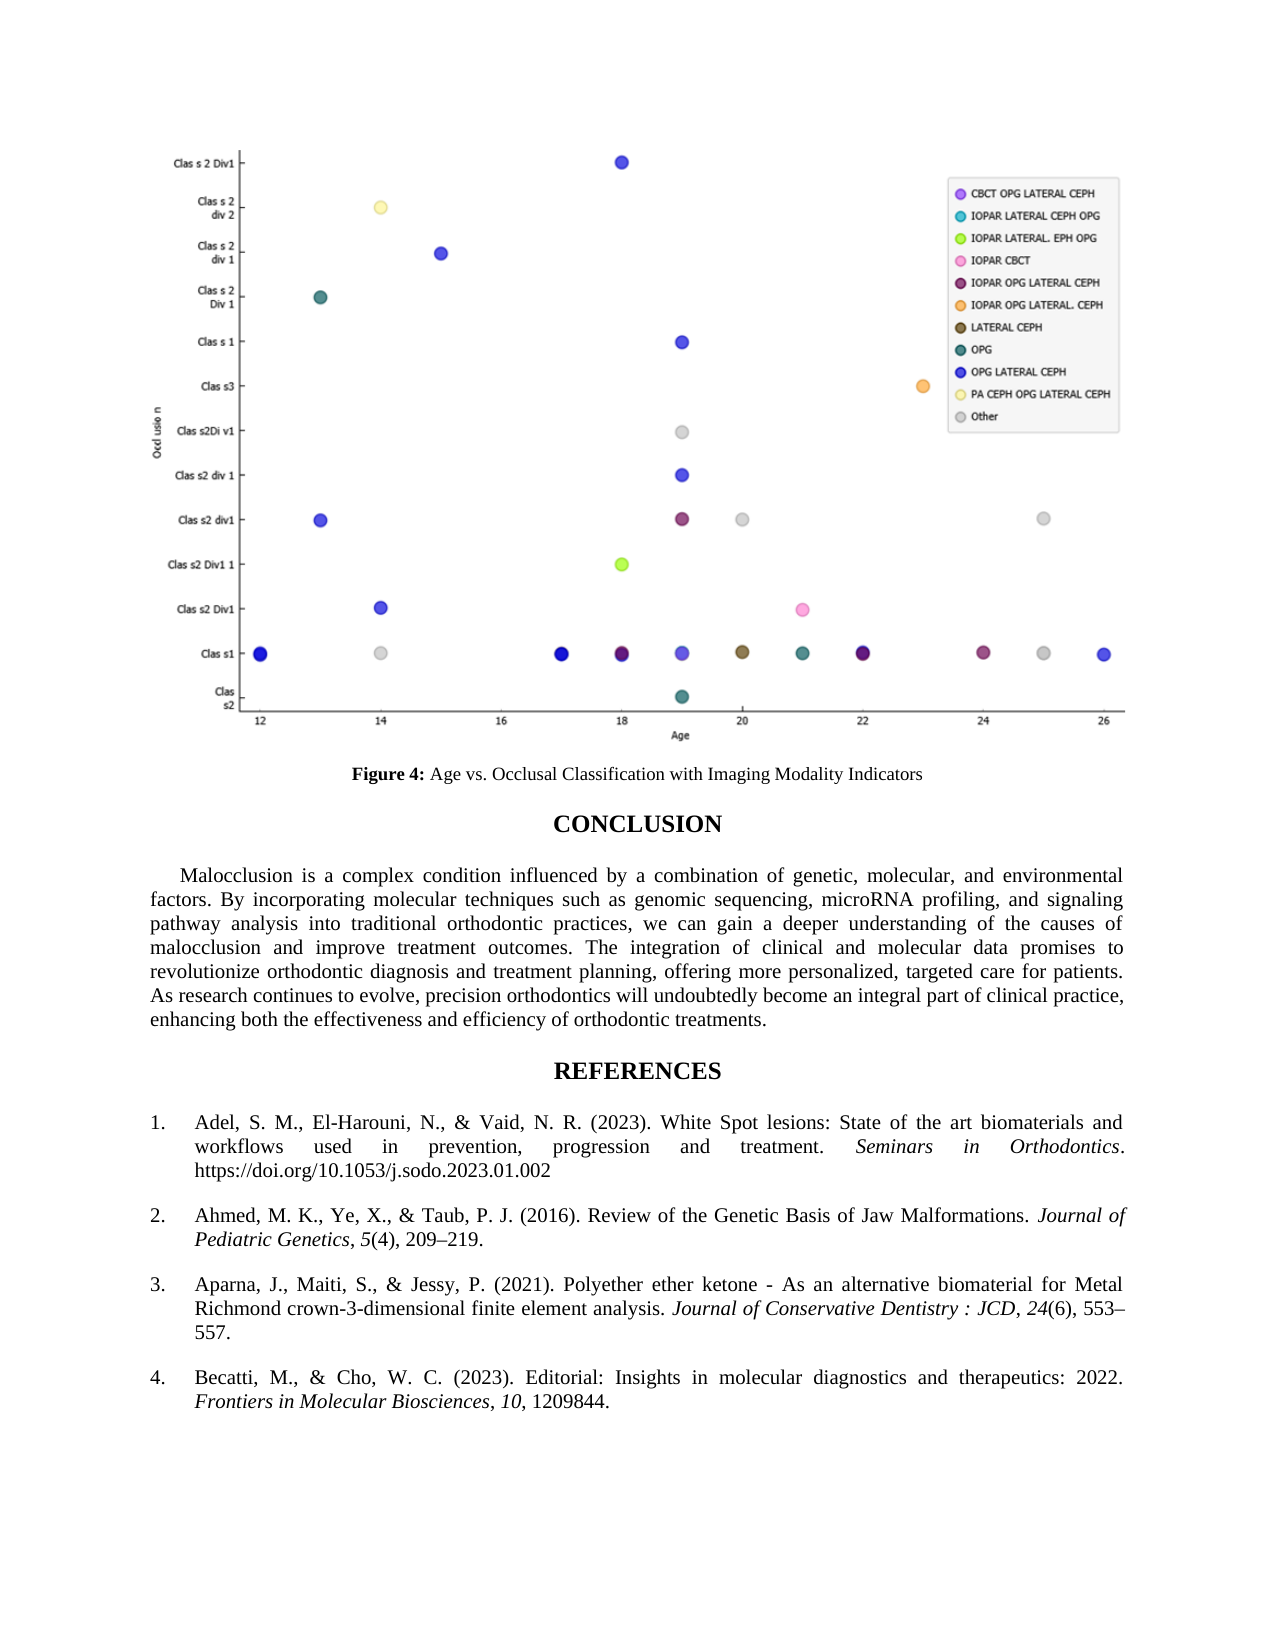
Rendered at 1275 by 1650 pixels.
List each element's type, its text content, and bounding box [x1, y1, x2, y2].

picture [150, 150, 1125, 742]
text Ahmed, M. K., Ye, X., & Taub, P. J. (2016). Review of the Genetic Basis of Jaw Malformations. Journal of Pediatric Genetics, 5(4), 209–219. [150, 1203, 1125, 1251]
text Figure 4: Age vs. Occlusal Classification with Imaging Modality Indicators [150, 762, 1125, 784]
text Adel, S. M., El-Harouni, N., & Vaid, N. R. (2023). White Spot lesions: State of the art biomaterials and workflows used in prevention, progression and treatment. Seminars in Orthodontics. https://doi.org/10.1053/j.sodo.2023.01.002 [150, 1110, 1125, 1182]
text Malocclusion is a complex condition influenced by a combination of genetic, molecular, and environmental factors. By incorporating molecular techniques such as genomic sequencing, microRNA profiling, and signaling pathway analysis into traditional orthodontic practices, we can gain a deeper understanding of the causes of malocclusion and improve treatment outcomes. The integration of clinical and molecular data promises to revolutionize orthodontic diagnosis and treatment planning, offering more personalized, targeted care for patients. As research continues to evolve, precision orthodontics will undoubtedly become an integral part of clinical practice, enhancing both the effectiveness and efficiency of orthodontic treatments. [150, 863, 1125, 1031]
text Becatti, M., & Cho, W. C. (2023). Editorial: Insights in molecular diagnostics and therapeutics: 2022. Frontiers in Molecular Biosciences, 10, 1209844. [150, 1365, 1125, 1413]
text Aparna, J., Maiti, S., & Jessy, P. (2021). Polyether ether ketone - As an alternative biomaterial for Metal Richmond crown-3-dimensional finite element analysis. Journal of Conservative Dentistry : JCD, 24(6), 553–557. [150, 1272, 1125, 1344]
subtitle Conclusion [150, 809, 1125, 838]
subtitle References [150, 1056, 1125, 1085]
